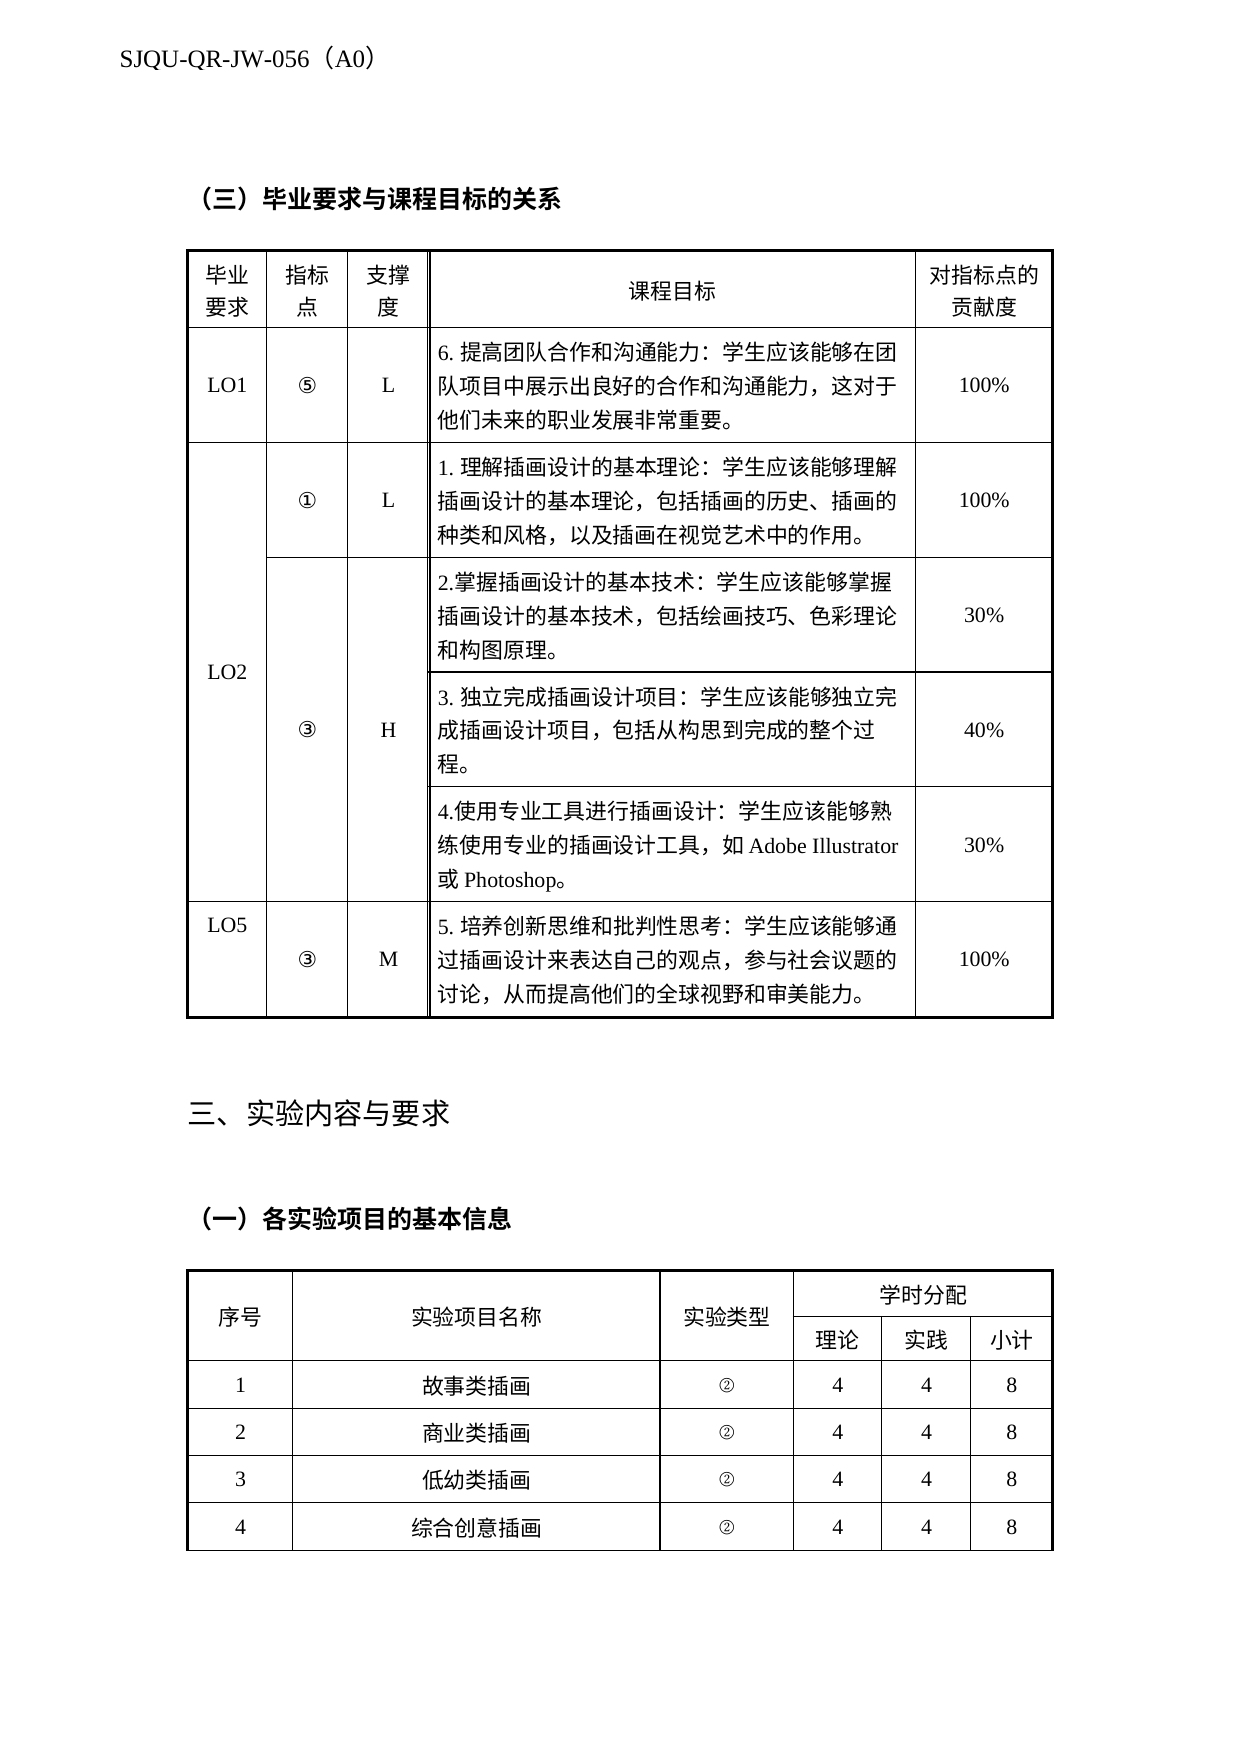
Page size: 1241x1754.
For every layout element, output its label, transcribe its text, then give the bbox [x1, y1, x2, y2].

table_cell 30% [916, 787, 1051, 901]
table_header 学时分配 [794, 1272, 1051, 1316]
table_cell 4 [794, 1456, 881, 1502]
table_cell LO1 [189, 328, 266, 442]
table_cell 8 [971, 1409, 1051, 1455]
table_header 实验项目名称 [293, 1272, 659, 1360]
table_cell 3 [189, 1456, 292, 1502]
table_cell 1 [189, 1361, 292, 1408]
table_cell 理论 [794, 1317, 881, 1360]
table_cell 4 [794, 1503, 881, 1549]
table_cell ② [661, 1361, 793, 1408]
table_cell ⑤ [267, 328, 347, 442]
table_header 对指标点的贡献度 [916, 252, 1051, 327]
table_cell 2.掌握插画设计的基本技术：学生应该能够掌握插画设计的基本技术，包括绘画技巧、色彩理论和构图原理。 [431, 558, 915, 671]
table_cell ② [661, 1503, 793, 1549]
table_cell M [348, 902, 427, 1016]
table_cell 8 [971, 1503, 1051, 1549]
table_cell ① [267, 443, 347, 557]
table_cell 4 [794, 1361, 881, 1408]
table_header 实验类型 [661, 1272, 793, 1360]
table_cell 4.使用专业工具进行插画设计：学生应该能够熟练使用专业的插画设计工具，如Adobe Illustrator或Photoshop。 [431, 787, 915, 901]
table_header 支撑度 [348, 252, 427, 327]
table_header 指标点 [267, 252, 347, 327]
table_cell 8 [971, 1456, 1051, 1502]
table_cell 3. 独立完成插画设计项目：学生应该能够独立完成插画设计项目，包括从构思到完成的整个过程。 [431, 673, 915, 786]
table_cell ③ [267, 558, 347, 901]
text （一）各实验项目的基本信息 [187, 1184, 1053, 1252]
table_cell 100% [916, 902, 1051, 1016]
table_cell ③ [267, 902, 347, 1016]
table_cell 30% [916, 558, 1051, 671]
table_cell L [348, 328, 427, 442]
table_cell 5. 培养创新思维和批判性思考：学生应该能够通过插画设计来表达自己的观点，参与社会议题的讨论，从而提高他们的全球视野和审美能力。 [431, 902, 915, 1016]
table_cell 综合创意插画 [293, 1503, 659, 1549]
table_cell LO5 [189, 902, 266, 1016]
table_header 序号 [189, 1272, 292, 1360]
table_cell 6. 提高团队合作和沟通能力：学生应该能够在团队项目中展示出良好的合作和沟通能力，这对于他们未来的职业发展非常重要。 [431, 328, 915, 442]
table_cell 4 [882, 1456, 970, 1502]
table_cell H [348, 558, 427, 901]
table_cell 100% [916, 328, 1051, 442]
table_cell ② [661, 1409, 793, 1455]
table_cell 故事类插画 [293, 1361, 659, 1408]
table_header 毕业要求 [189, 252, 266, 327]
table_cell 低幼类插画 [293, 1456, 659, 1502]
table_cell 4 [794, 1409, 881, 1455]
table_cell 实践 [882, 1317, 970, 1360]
table_cell LO2 [189, 443, 266, 901]
table_cell 4 [882, 1361, 970, 1408]
table_cell 商业类插画 [293, 1409, 659, 1455]
table_cell 4 [882, 1503, 970, 1549]
table_cell L [348, 443, 427, 557]
table_cell 小计 [971, 1317, 1051, 1360]
table_cell 8 [971, 1361, 1051, 1408]
table_cell 1. 理解插画设计的基本理论：学生应该能够理解插画设计的基本理论，包括插画的历史、插画的种类和风格，以及插画在视觉艺术中的作用。 [431, 443, 915, 557]
text （三）毕业要求与课程目标的关系 [187, 164, 1053, 232]
table_cell 2 [189, 1409, 292, 1455]
table_cell 4 [882, 1409, 970, 1455]
table_cell 40% [916, 673, 1051, 786]
text 三、实验内容与要求 [187, 1078, 1053, 1146]
table_cell 100% [916, 443, 1051, 557]
table_header 课程目标 [431, 252, 915, 327]
table_cell ② [661, 1456, 793, 1502]
table_cell 4 [189, 1503, 292, 1549]
